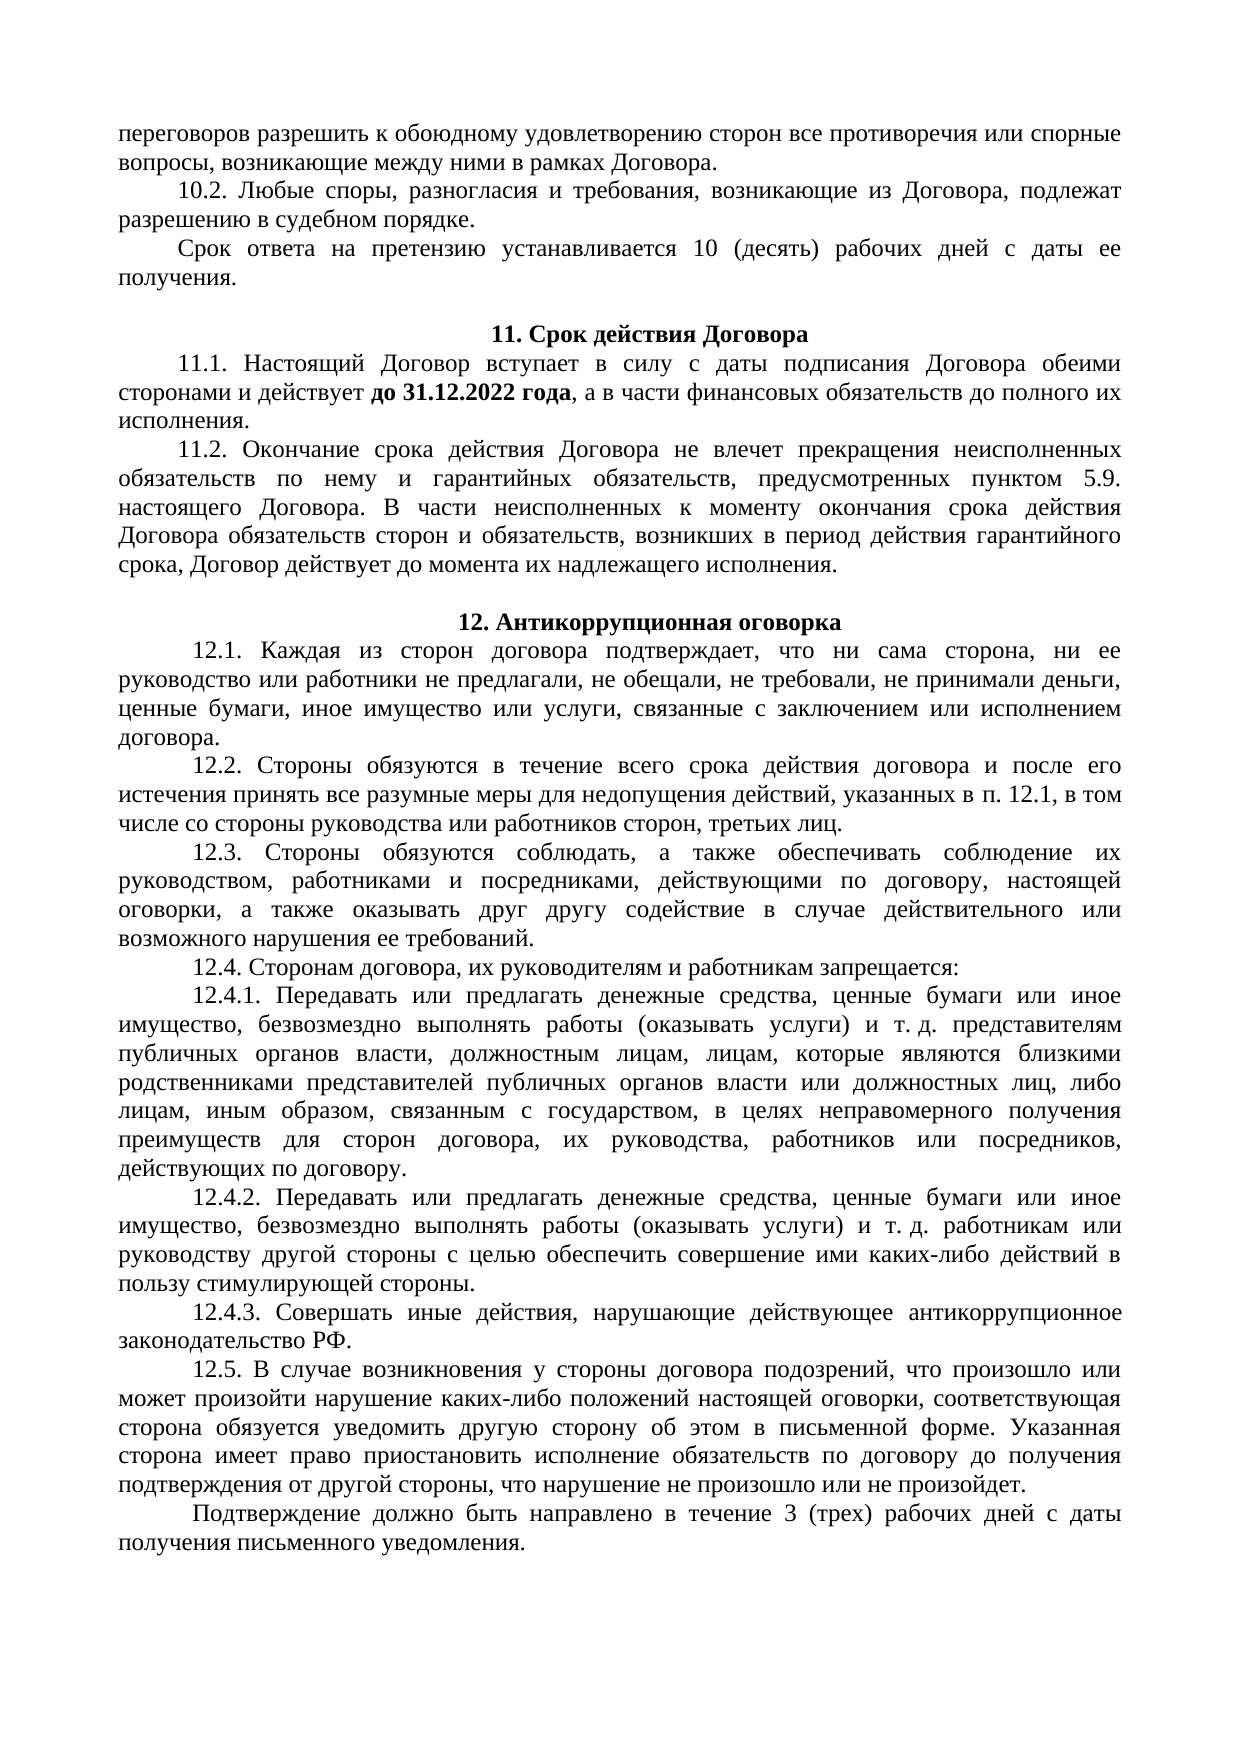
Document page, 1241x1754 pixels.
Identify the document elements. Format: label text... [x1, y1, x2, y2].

text 11. Срок действия Договора [118, 319, 1122, 348]
text 11.1. Настоящий Договор вступает в силу с даты подписания Договора обеими сторонами и действует до 31.12.2022 года, а в части финансовых обязательств до полного их исполнения. [118, 348, 1122, 434]
text Срок ответа на претензию устанавливается 10 (десять) рабочих дней с даты ее получения. [118, 233, 1122, 291]
text 12. Антикоррупционная оговорка [118, 607, 1122, 636]
text 12.2. Стороны обязуются в течение всего срока действия договора и после его истечения принять все разумные меры для недопущения действий, указанных в п. 12.1, в том числе со стороны руководства или работников сторон, третьих лиц. [118, 751, 1122, 837]
text 12.4.3. Совершать иные действия, нарушающие действующее антикоррупционное законодательство РФ. [118, 1297, 1122, 1354]
text 12.1. Каждая из сторон договора подтверждает, что ни сама сторона, ни ее руководство или работники не предлагали, не обещали, не требовали, не принимали деньги, ценные бумаги, иное имущество или услуги, связанные с заключением или исполнением договора. [118, 636, 1122, 751]
text 11.2. Окончание срока действия Договора не влечет прекращения неисполненных обязательств по нему и гарантийных обязательств, предусмотренных пунктом 5.9. настоящего Договора. В части неисполненных к моменту окончания срока действия Договора обязательств сторон и обязательств, возникших в период действия гарантийного срока, Договор действует до момента их надлежащего исполнения. [118, 434, 1122, 578]
text 10.2. Любые споры, разногласия и требования, возникающие из Договора, подлежат разрешению в судебном порядке. [118, 176, 1122, 233]
text 12.4.1. Передавать или предлагать денежные средства, ценные бумаги или иное имущество, безвозмездно выполнять работы (оказывать услуги) и т. д. представителям публичных органов власти, должностным лицам, лицам, которые являются близкими родственниками представителей публичных органов власти или должностных лиц, либо лицам, иным образом, связанным с государством, в целях неправомерного получения преимуществ для сторон договора, их руководства, работников или посредников, действующих по договору. [118, 981, 1122, 1182]
text 12.4.2. Передавать или предлагать денежные средства, ценные бумаги или иное имущество, безвозмездно выполнять работы (оказывать услуги) и т. д. работникам или руководству другой стороны с целью обеспечить совершение ими каких-либо действий в пользу стимулирующей стороны. [118, 1182, 1122, 1297]
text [118, 118, 1122, 176]
text 12.4. Сторонам договора, их руководителям и работникам запрещается: [118, 952, 1122, 981]
text 12.3. Стороны обязуются соблюдать, а также обеспечивать соблюдение их руководством, работниками и посредниками, действующими по договору, настоящей оговорки, а также оказывать друг другу содействие в случае действительного или возможного нарушения ее требований. [118, 837, 1122, 952]
text Подтверждение должно быть направлено в течение 3 (трех) рабочих дней с даты получения письменного уведомления. [118, 1498, 1122, 1556]
text 12.5. В случае возникновения у стороны договора подозрений, что произошло или может произойти нарушение каких-либо положений настоящей оговорки, соответствующая сторона обязуется уведомить другую сторону об этом в письменной форме. Указанная сторона имеет право приостановить исполнение обязательств по договору до получения подтверждения от другой стороны, что нарушение не произошло или не произойдет. [118, 1354, 1122, 1498]
